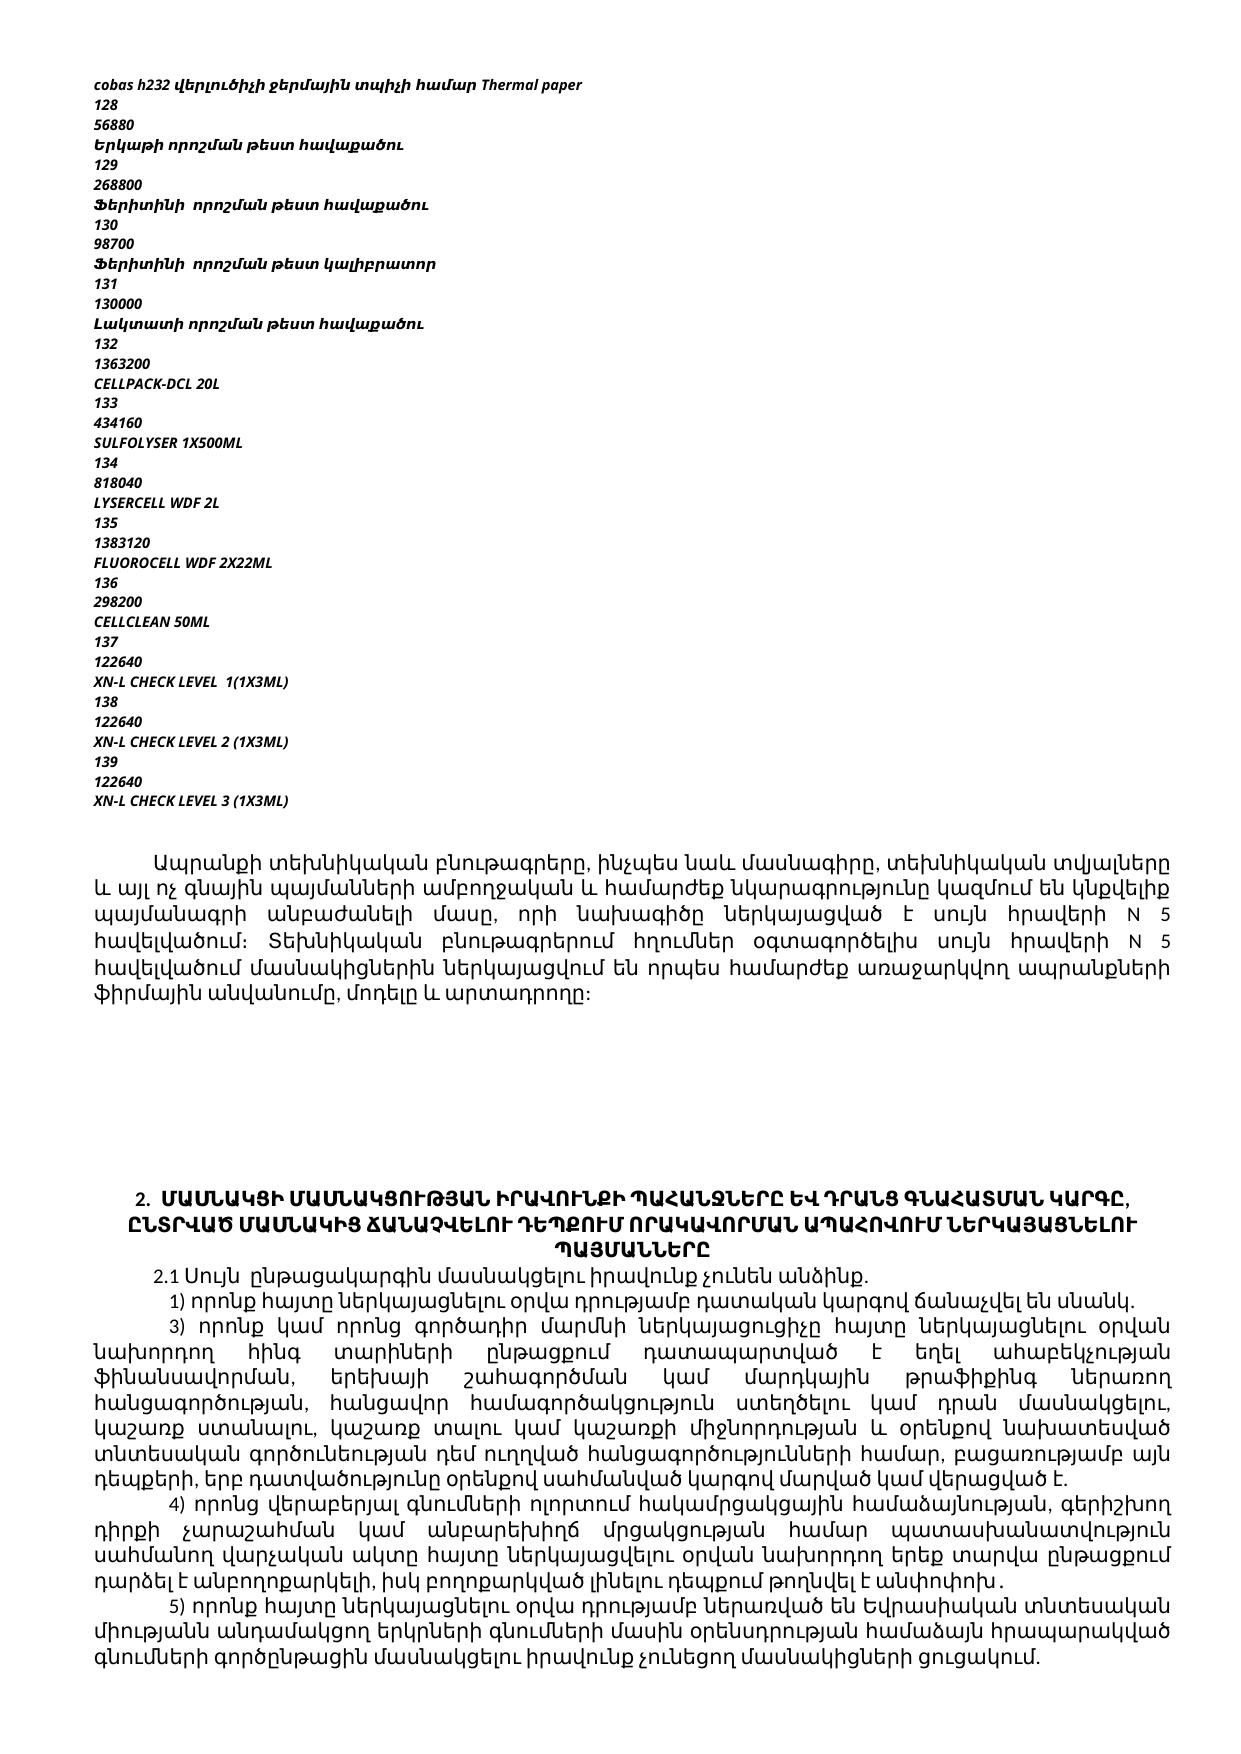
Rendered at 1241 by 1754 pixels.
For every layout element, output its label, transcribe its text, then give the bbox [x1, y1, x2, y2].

text 2.1 Սույն ընթացակարգին մասնակցելու իրավունք չունեն անձինք. [94, 1263, 1171, 1288]
text 3) որոնք կամ որոնց գործադիր մարմնի ներկայացուցիչը հայտը ներկայացնելու օրվան նախորդող հինգ տարիների ընթացքում դատապարտված է եղել ահաբեկչության ֆինանսավորման, երեխայի շահագործման կամ մարդկային թրաֆիքինգ ներառող հանցագործության, հանցավոր համագործակցություն ստեղծելու կամ դրան մասնակցելու, կաշառք ստանալու, կաշառք տալու կամ կաշառքի միջնորդության և օրենքով նախատեսված տնտեսական գործունեության դեմ ուղղված հանցագործությունների համար, բացառությամբ այն դեպքերի, երբ դատվածությունը օրենքով սահմանված կարգով մարված կամ վերացված է. [94, 1314, 1171, 1492]
text Ապրանքի տեխնիկական բնութագրերը, ինչպես նաև մասնագիրը, տեխնիկական տվյալները և այլ ոչ գնային պայմանների ամբողջական և համարժեք նկարագրությունը կազմում են կնքվելիք պայմանագրի անբաժանելի մասը, որի նախագիծը ներկայացված է սույն հրավերի N 5 հավելվածում։ Տեխնիկական բնութագրերում հղումներ օգտագործելիս սույն հրավերի N 5 հավելվածում մասնակիցներին ներկայացվում են որպես համարժեք առաջարկվող ապրանքների ֆիրմային անվանումը, մոդելը և արտադրողը: [94, 850, 1171, 1006]
text 5) որոնք հայտը ներկայացնելու օրվա դրությամբ ներառված են Եվրասիական տնտեսական միությանն անդամակցող երկրների գնումների մասին օրենսդրության համաձայն հրապարակված գնումների գործընթացին մասնակցելու իրավունք չունեցող մասնակիցների ցուցակում. [94, 1593, 1171, 1669]
text 1) որոնք հայտը ներկայացնելու օրվա դրությամբ դատական կարգով ճանաչվել են սնանկ. [94, 1288, 1171, 1314]
text 4) որոնց վերաբերյալ գնումների ոլորտում հակամրցակցային համաձայնության, գերիշխող դիրքի չարաշահման կամ անբարեխիղճ մրցակցության համար պատասխանատվություն սահմանող վարչական ակտը հայտը ներկայացվելու օրվան նախորդող երեք տարվա ընթացքում դարձել է անբողոքարկելի, իսկ բողոքարկված լինելու դեպքում թողնվել է անփոփոխ․ [94, 1492, 1171, 1593]
text 2. ՄԱՍՆԱԿՑԻ ՄԱՍՆԱԿՑՈՒԹՅԱՆ ԻՐԱՎՈՒՆՔԻ ՊԱՀԱՆՋՆԵՐԸ ԵՎ ԴՐԱՆՑ ԳՆԱՀԱՏՄԱՆ ԿԱՐԳԸ, ԸՆՏՐՎԱԾ ՄԱՍՆԱԿԻՑ ՃԱՆԱՉՎԵԼՈՒ ԴԵՊՔՈՒՄ ՈՐԱԿԱՎՈՐՄԱՆ ԱՊԱՀՈՎՈՒՄ ՆԵՐԿԱՅԱՑՆԵԼՈՒ ՊԱՅՄԱՆՆԵՐԸ [94, 1187, 1171, 1263]
